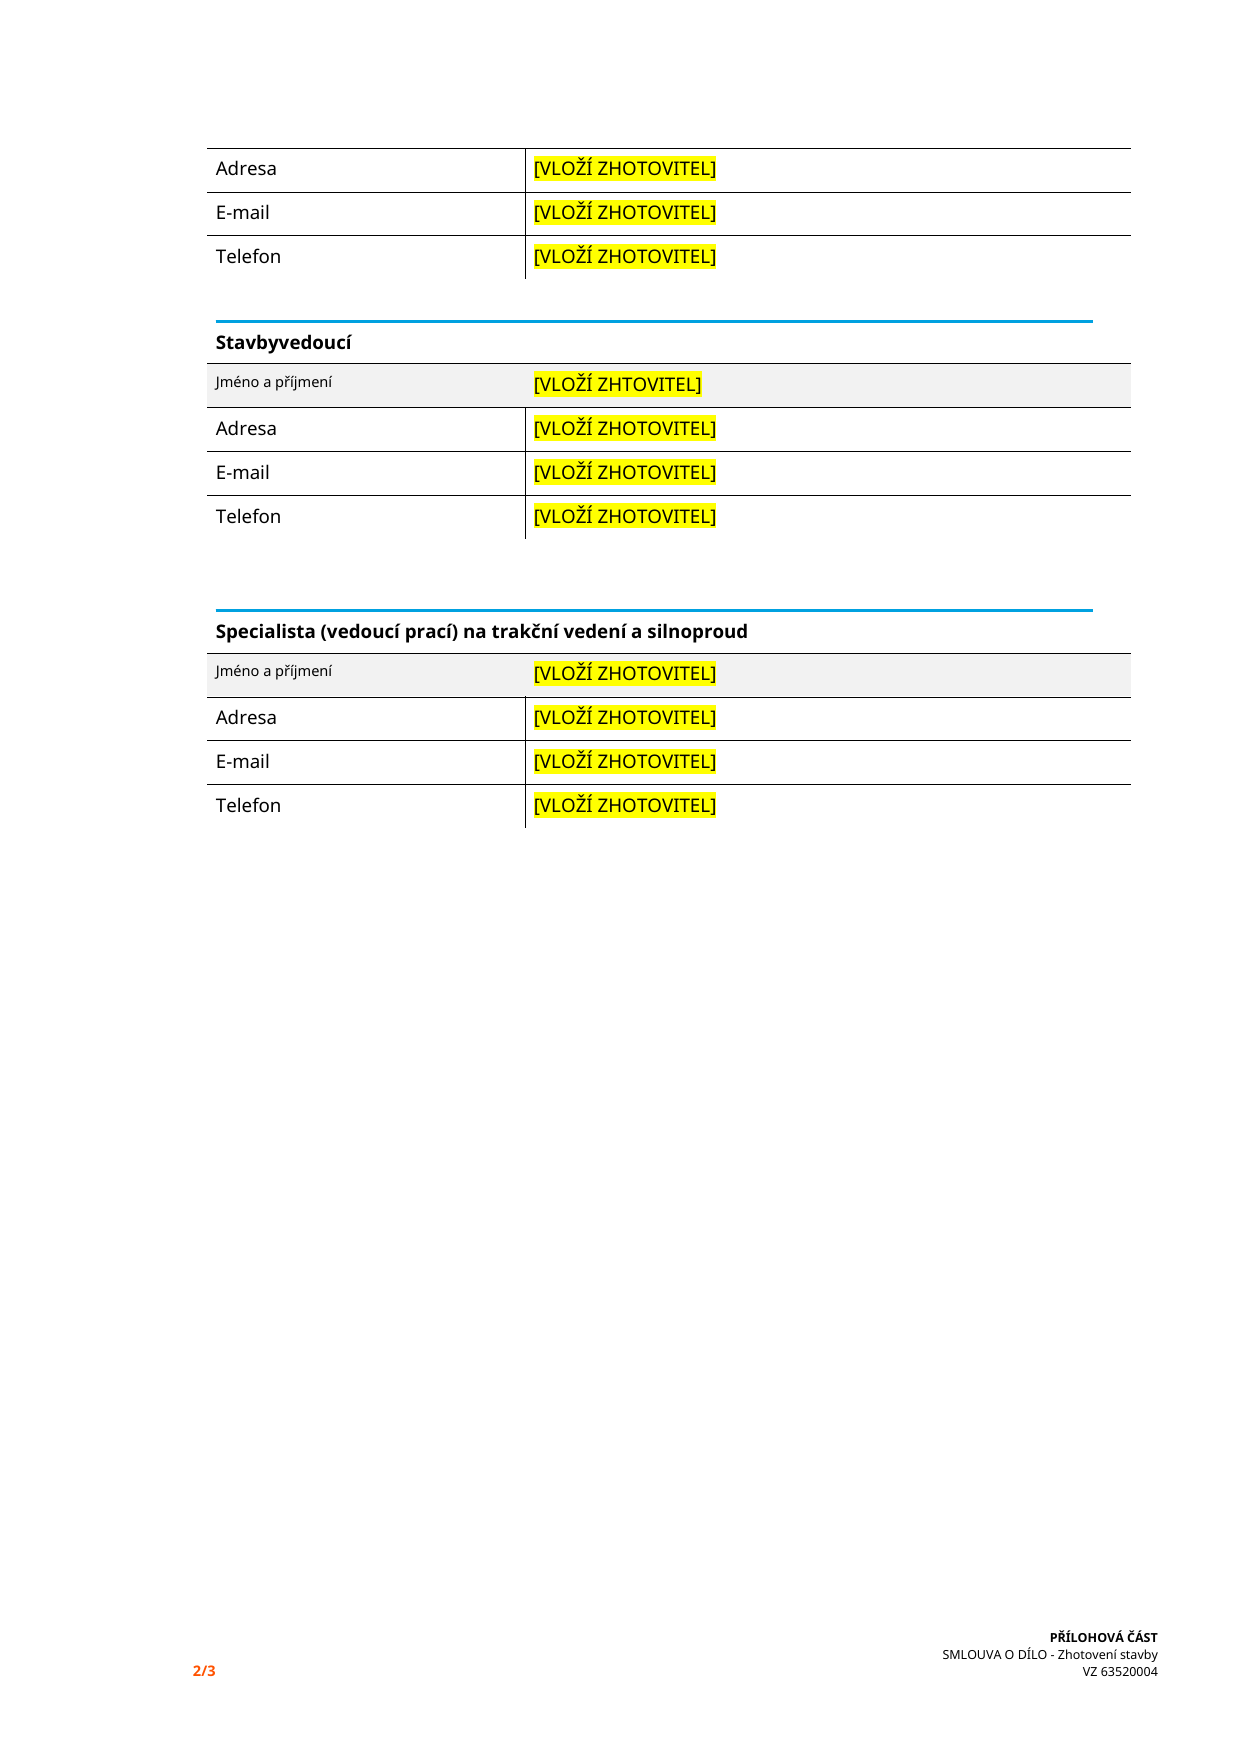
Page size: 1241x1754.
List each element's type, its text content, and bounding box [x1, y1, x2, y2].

table_header Jméno a příjmení [207, 364, 526, 407]
table_cell E-mail [207, 452, 525, 495]
table_cell [VLOŽÍ ZHOTOVITEL] [526, 741, 1131, 784]
table_cell [VLOŽÍ ZHOTOVITEL] [526, 408, 1131, 451]
table_cell [VLOŽÍ ZHOTOVITEL] [526, 236, 1131, 279]
table_cell [VLOŽÍ ZHOTOVITEL] [526, 698, 1131, 740]
table_cell Telefon [207, 496, 525, 539]
text Specialista (vedoucí prací) na trakční vedení a silnoproud [216, 612, 1093, 644]
table_cell [VLOŽÍ ZHOTOVITEL] [526, 496, 1131, 539]
table_header [VLOŽÍ ZHTOVITEL] [526, 364, 1131, 407]
table_header Jméno a příjmení [207, 654, 526, 696]
table_cell Adresa [207, 149, 525, 191]
table_cell Telefon [207, 785, 525, 828]
table_cell [VLOŽÍ ZHOTOVITEL] [526, 785, 1131, 828]
table_cell E-mail [207, 741, 525, 784]
table_cell Adresa [207, 698, 525, 740]
table_cell [VLOŽÍ ZHOTOVITEL] [526, 452, 1131, 495]
table_cell [VLOŽÍ ZHOTOVITEL] [526, 149, 1131, 191]
text Stavbyvedoucí [216, 323, 1093, 354]
table_header [VLOŽÍ ZHOTOVITEL] [526, 654, 1131, 696]
table_cell Telefon [207, 236, 525, 279]
table_cell E-mail [207, 193, 525, 235]
table_cell Adresa [207, 408, 525, 451]
table_cell [VLOŽÍ ZHOTOVITEL] [526, 193, 1131, 235]
